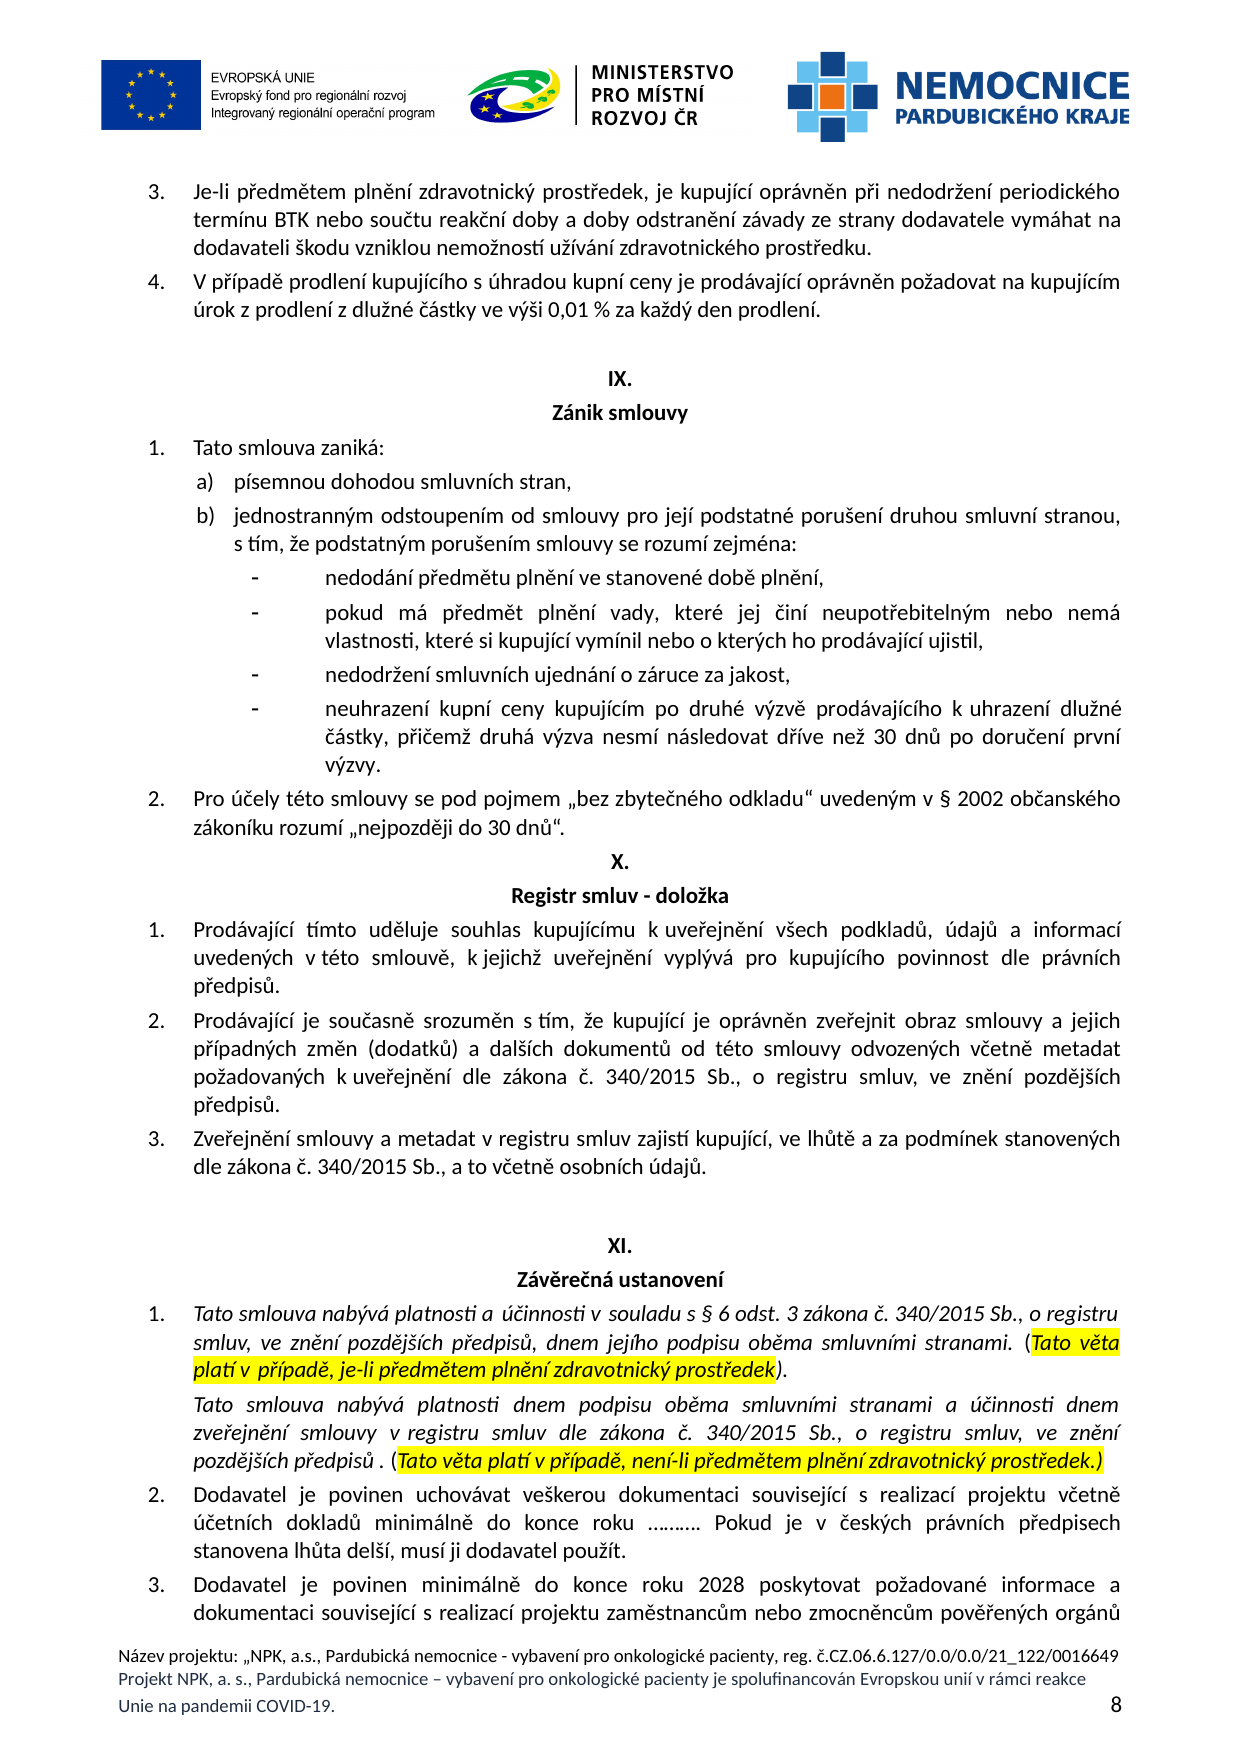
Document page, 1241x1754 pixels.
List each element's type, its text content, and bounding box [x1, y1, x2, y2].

text Registr smluv - doložka [118, 881, 1122, 909]
list Dodavatel je povinen uchovávat veškerou dokumentaci související s realizací projektu včetně účetních dokladů minimálně do konce roku ………. Pokud je v českých právních předpisech stanovena lhůta delší, musí ji dodavatel použít. [148, 1480, 1122, 1564]
list pokud má předmět plnění vady, které jej činí neupotřebitelným nebo nemá vlastnosti, které si kupující vymínil nebo o kterých ho prodávající ujistil, [251, 598, 1122, 654]
list nedodání předmětu plnění ve stanovené době plnění, [251, 563, 1122, 591]
list Prodávající tímto uděluje souhlas kupujícímu k uveřejnění všech podkladů, údajů a informací uvedených v této smlouvě, k jejichž uveřejnění vyplývá pro kupujícího povinnost dle právních předpisů. [148, 915, 1122, 999]
list Zveřejnění smlouvy a metadat v registru smluv zajistí kupující, ve lhůtě a za podmínek stanovených dle zákona č. 340/2015 Sb., a to včetně osobních údajů. [148, 1124, 1122, 1180]
list Prodávající je současně srozuměn s tím, že kupující je oprávněn zveřejnit obraz smlouvy a jejich případných změn (dodatků) a dalších dokumentů od této smlouvy odvozených včetně metadat požadovaných k uveřejnění dle zákona č. 340/2015 Sb., o registru smluv, ve znění pozdějších předpisů. [148, 1006, 1122, 1118]
list jednostranným odstoupením od smlouvy pro její podstatné porušení druhou smluvní stranou, s tím, že podstatným porušením smlouvy se rozumí zejména: [196, 501, 1122, 557]
picture [786, 50, 1130, 143]
list neuhrazení kupní ceny kupujícím po druhé výzvě prodávajícího k uhrazení dlužné částky, přičemž druhá výzva nesmí následovat dříve než 30 dnů po doručení první výzvy. [251, 694, 1122, 778]
list V případě prodlení kupujícího s úhradou kupní ceny je prodávající oprávněn požadovat na kupujícím úrok z prodlení z dlužné částky ve výši 0,01 % za každý den prodlení. [148, 267, 1122, 323]
list Tato smlouva zaniká: [148, 433, 1122, 461]
text X. [118, 847, 1122, 875]
text Zánik smlouvy [118, 398, 1122, 426]
list Je-li předmětem plnění zdravotnický prostředek, je kupující oprávněn při nedodržení periodického termínu BTK nebo součtu reakční doby a doby odstranění závady ze strany dodavatele vymáhat na dodavateli škodu vzniklou nemožností užívání zdravotnického prostředku. [148, 177, 1122, 261]
text Závěrečná ustanovení [118, 1265, 1122, 1293]
list Tato smlouva nabývá platnosti a účinnosti v souladu s § 6 odst. 3 zákona č. 340/2015 Sb., o registru smluv, ve znění pozdějších předpisů, dnem jejího podpisu oběma smluvními stranami. (Tato věta platí v případě, je-li předmětem plnění zdravotnický prostředek). [148, 1299, 1122, 1384]
text IX. [118, 364, 1122, 392]
picture [79, 36, 755, 153]
text XI. [118, 1231, 1122, 1259]
list nedodržení smluvních ujednání o záruce za jakost, [251, 660, 1122, 688]
list písemnou dohodou smluvních stran, [196, 467, 1122, 495]
list Pro účely této smlouvy se pod pojmem „bez zbytečného odkladu“ uvedeným v § 2002 občanského zákoníku rozumí „nejpozději do 30 dnů“. [148, 784, 1122, 841]
text Tato smlouva nabývá platnosti dnem podpisu oběma smluvními stranami a účinnosti dnem zveřejnění smlouvy v registru smluv dle zákona č. 340/2015 Sb., o registru smluv, ve znění pozdějších předpisů . (Tato věta platí v případě, není-li předmětem plnění zdravotnický prostředek.) [193, 1390, 1122, 1474]
